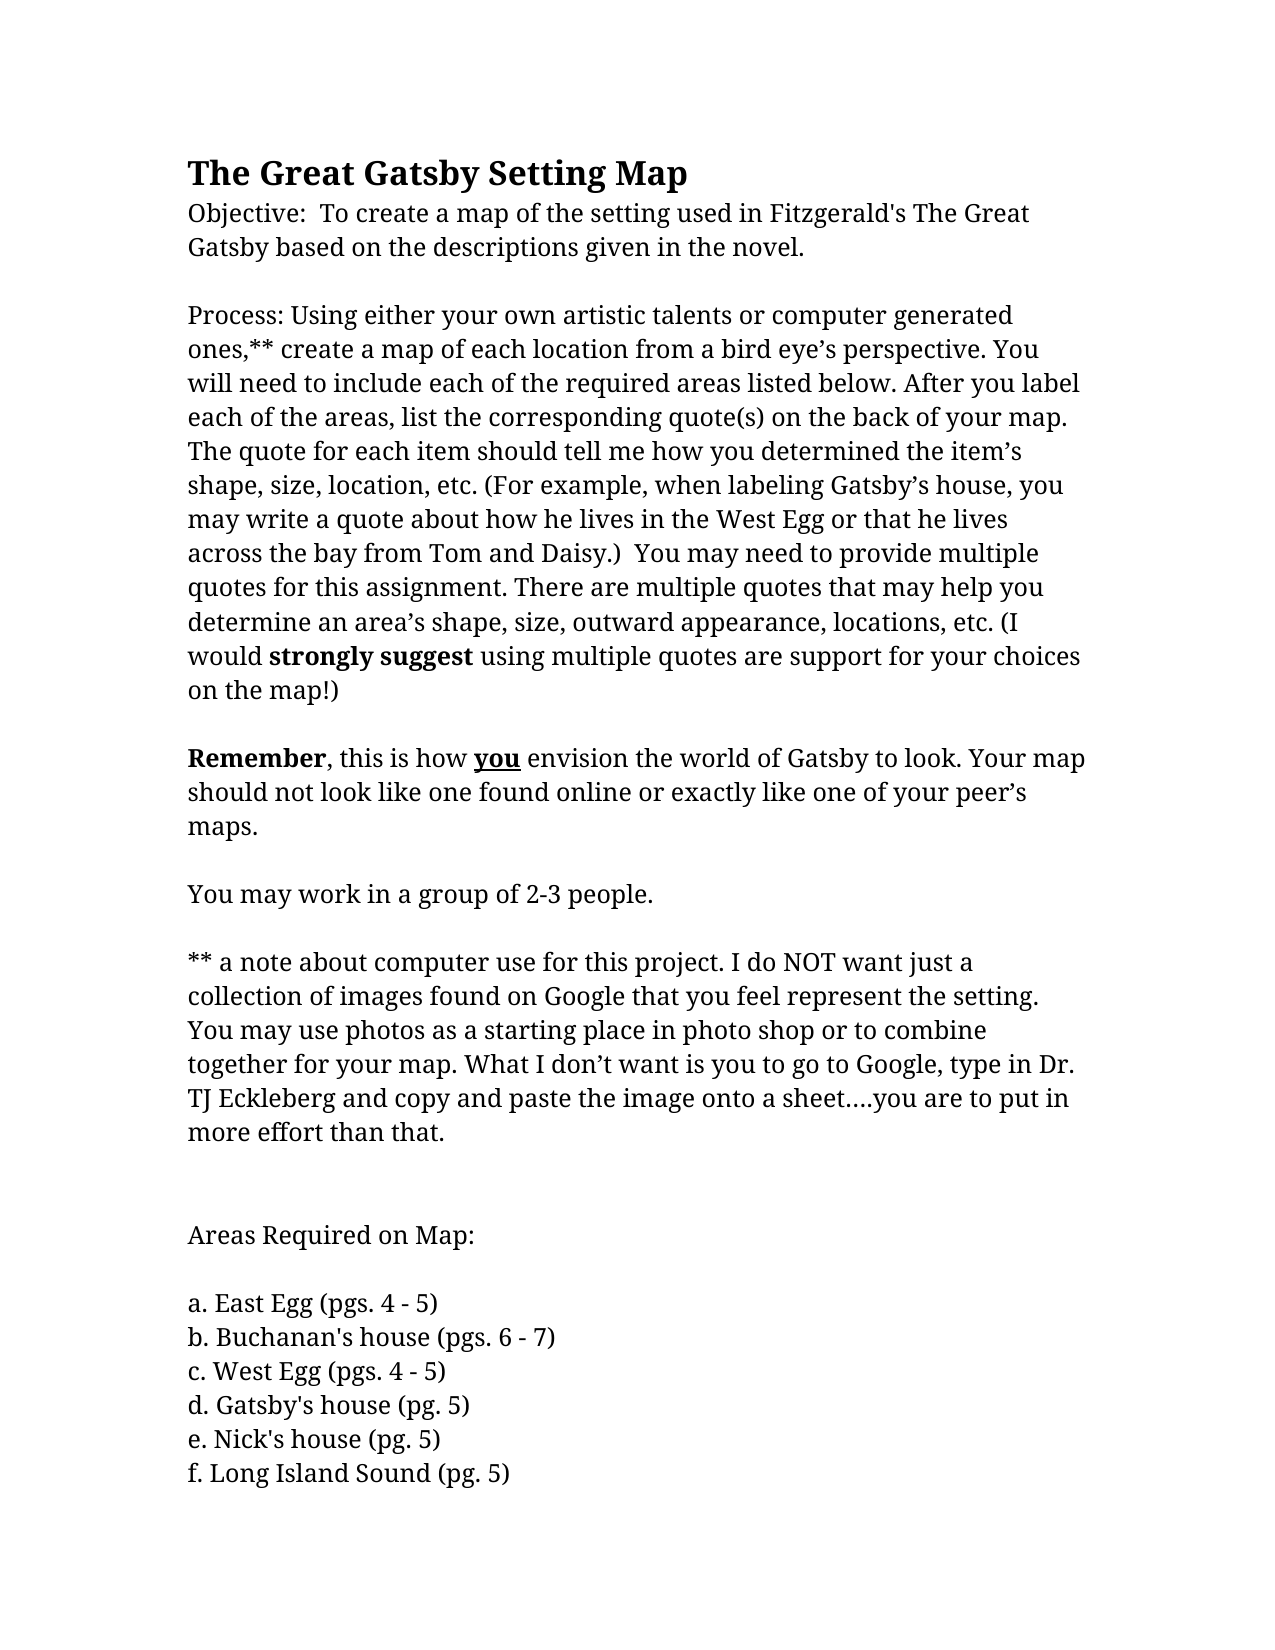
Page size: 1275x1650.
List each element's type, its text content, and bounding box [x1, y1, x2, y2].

text b. Buchanan's house (pgs. 6 - 7) [187, 1319, 1087, 1353]
text c. West Egg (pgs. 4 - 5) [187, 1353, 1087, 1388]
text d. Gatsby's house (pg. 5) [187, 1388, 1087, 1422]
text e. Nick's house (pg. 5) [187, 1422, 1087, 1456]
text Process: Using either your own artistic talents or computer generated ones,** create a map of each location from a bird eye’s perspective. You will need to include each of the required areas listed below. After you label each of the areas, list the corresponding quote(s) on the back of your map. The quote for each item should tell me how you determined the item’s shape, size, location, etc. (For example, when labeling Gatsby’s house, you may write a quote about how he lives in the West Egg or that he lives across the bay from Tom and Daisy.) You may need to provide multiple quotes for this assignment. There are multiple quotes that may help you determine an area’s shape, size, outward appearance, locations, etc. (I would strongly suggest using multiple quotes are support for your choices on the map!) [187, 298, 1087, 706]
text f. Long Island Sound (pg. 5) [187, 1456, 1087, 1490]
text Areas Required on Map: [187, 1217, 1087, 1251]
text The Great Gatsby Setting Map [187, 150, 1087, 195]
text a. East Egg (pgs. 4 - 5) [187, 1285, 1087, 1319]
text You may work in a group of 2-3 people. [187, 877, 1087, 911]
text Remember, this is how you envision the world of Gatsby to look. Your map should not look like one found online or exactly like one of your peer’s maps. [187, 740, 1087, 843]
text Objective: To create a map of the setting used in Fitzgerald's The Great Gatsby based on the descriptions given in the novel. [187, 195, 1087, 263]
text ** a note about computer use for this project. I do NOT want just a collection of images found on Google that you feel represent the setting. You may use photos as a starting place in photo shop or to combine together for your map. What I don’t want is you to go to Google, type in Dr. TJ Eckleberg and copy and paste the image onto a sheet….you are to put in more effort than that. [187, 945, 1087, 1149]
